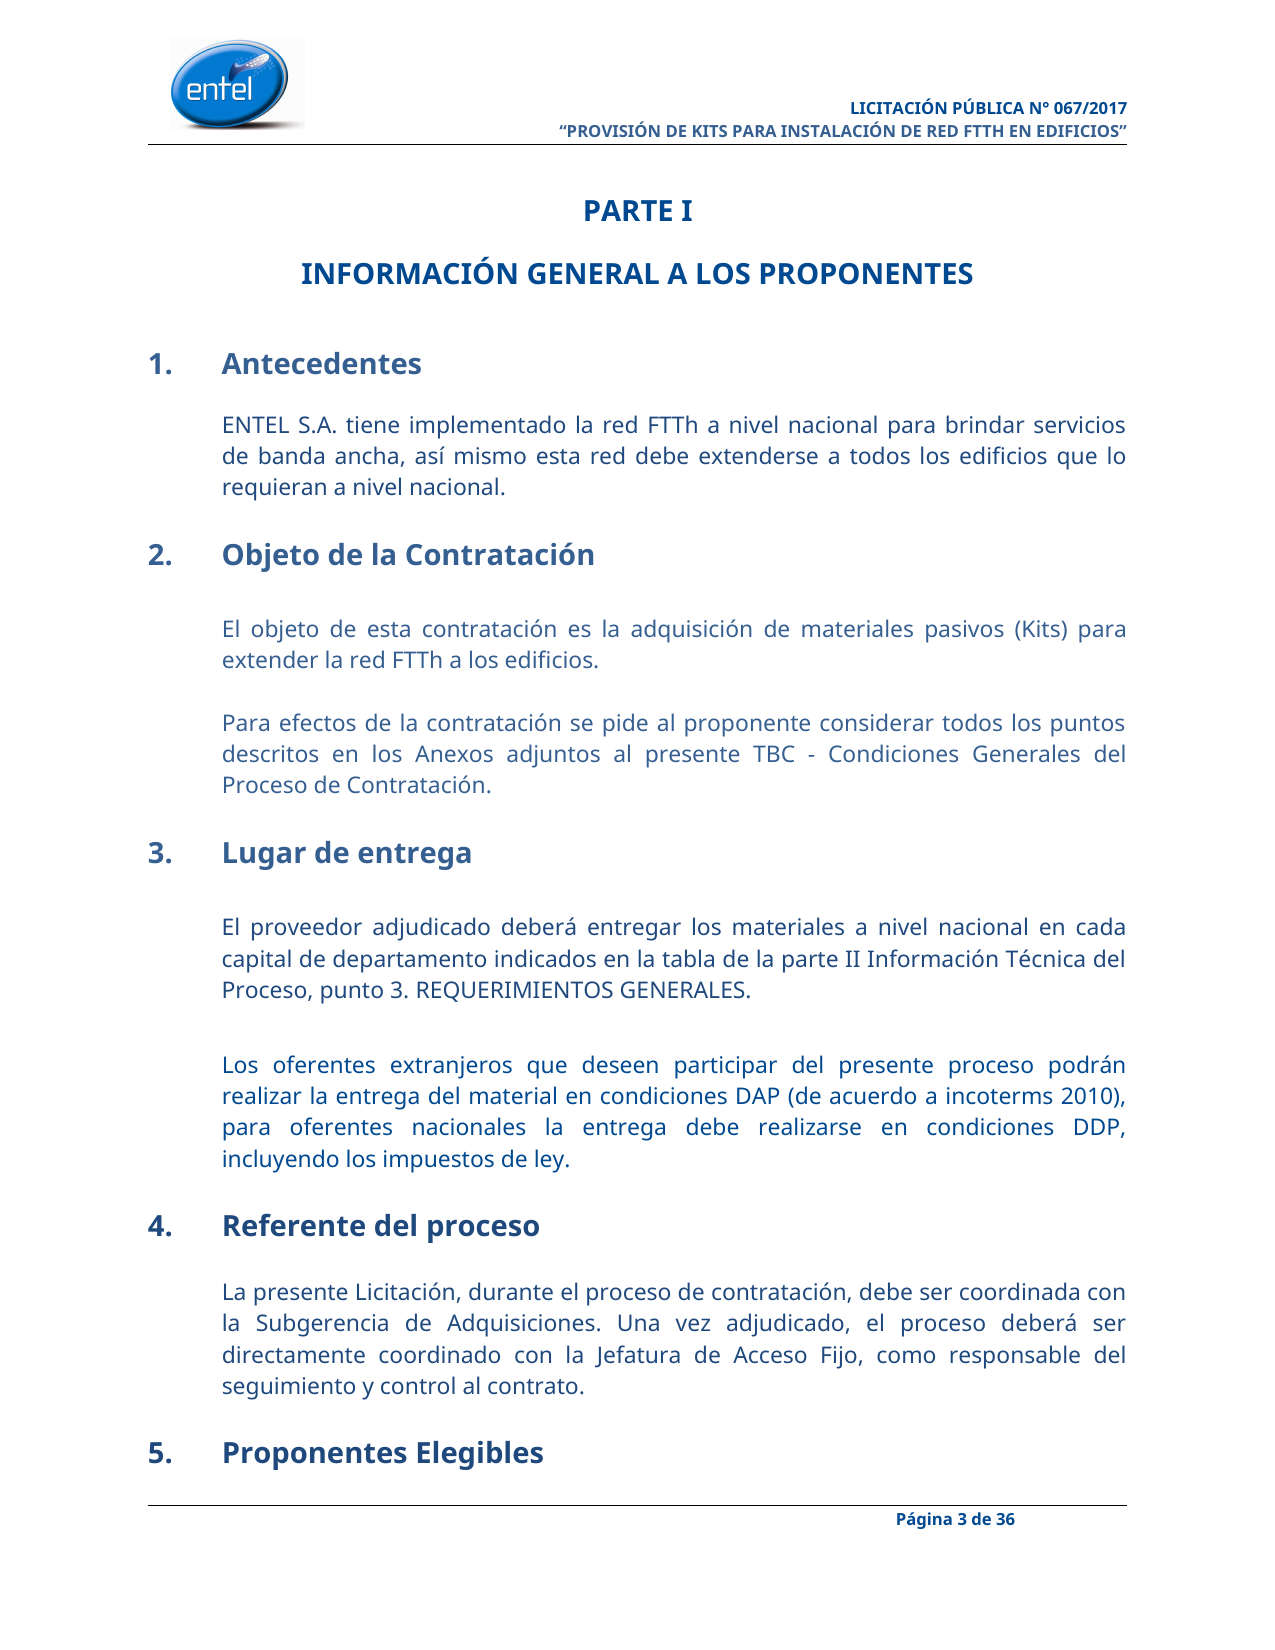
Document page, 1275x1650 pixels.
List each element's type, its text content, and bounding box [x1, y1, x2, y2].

text El objeto de esta contratación es la adquisición de materiales pasivos (Kits) para extender la red FTTh a los edificios. [222, 613, 1127, 676]
list Proponentes Elegibles [148, 1432, 1127, 1472]
text PARTE I [148, 191, 1127, 230]
picture [170, 38, 305, 130]
list Antecedentes [148, 344, 1127, 383]
list Objeto de la Contratación [148, 534, 1127, 573]
list Referente del proceso [148, 1205, 1127, 1245]
text ENTEL S.A. tiene implementado la red FTTh a nivel nacional para brindar servicios de banda ancha, así mismo esta red debe extenderse a todos los edificios que lo requieran a nivel nacional. [222, 409, 1127, 503]
list Lugar de entrega [148, 832, 1127, 872]
text INFORMACIÓN GENERAL A LOS PROPONENTES [148, 253, 1127, 293]
text Para efectos de la contratación se pide al proponente considerar todos los puntos descritos en los Anexos adjuntos al presente TBC - Condiciones Generales del Proceso de Contratación. [222, 707, 1127, 801]
text La presente Licitación, durante el proceso de contratación, debe ser coordinada con la Subgerencia de Adquisiciones. Una vez adjudicado, el proceso deberá ser directamente coordinado con la Jefatura de Acceso Fijo, como responsable del seguimiento y control al contrato. [222, 1276, 1127, 1401]
text El proveedor adjudicado deberá entregar los materiales a nivel nacional en cada capital de departamento indicados en la tabla de la parte II Información Técnica del Proceso, punto 3. REQUERIMIENTOS GENERALES. [221, 911, 1127, 1005]
list Los oferentes extranjeros que deseen participar del presente proceso podrán realizar la entrega del material en condiciones DAP (de acuerdo a incoterms 2010), para oferentes nacionales la entrega debe realizarse en condiciones DDP, incluyendo los impuestos de ley. [222, 1049, 1127, 1174]
